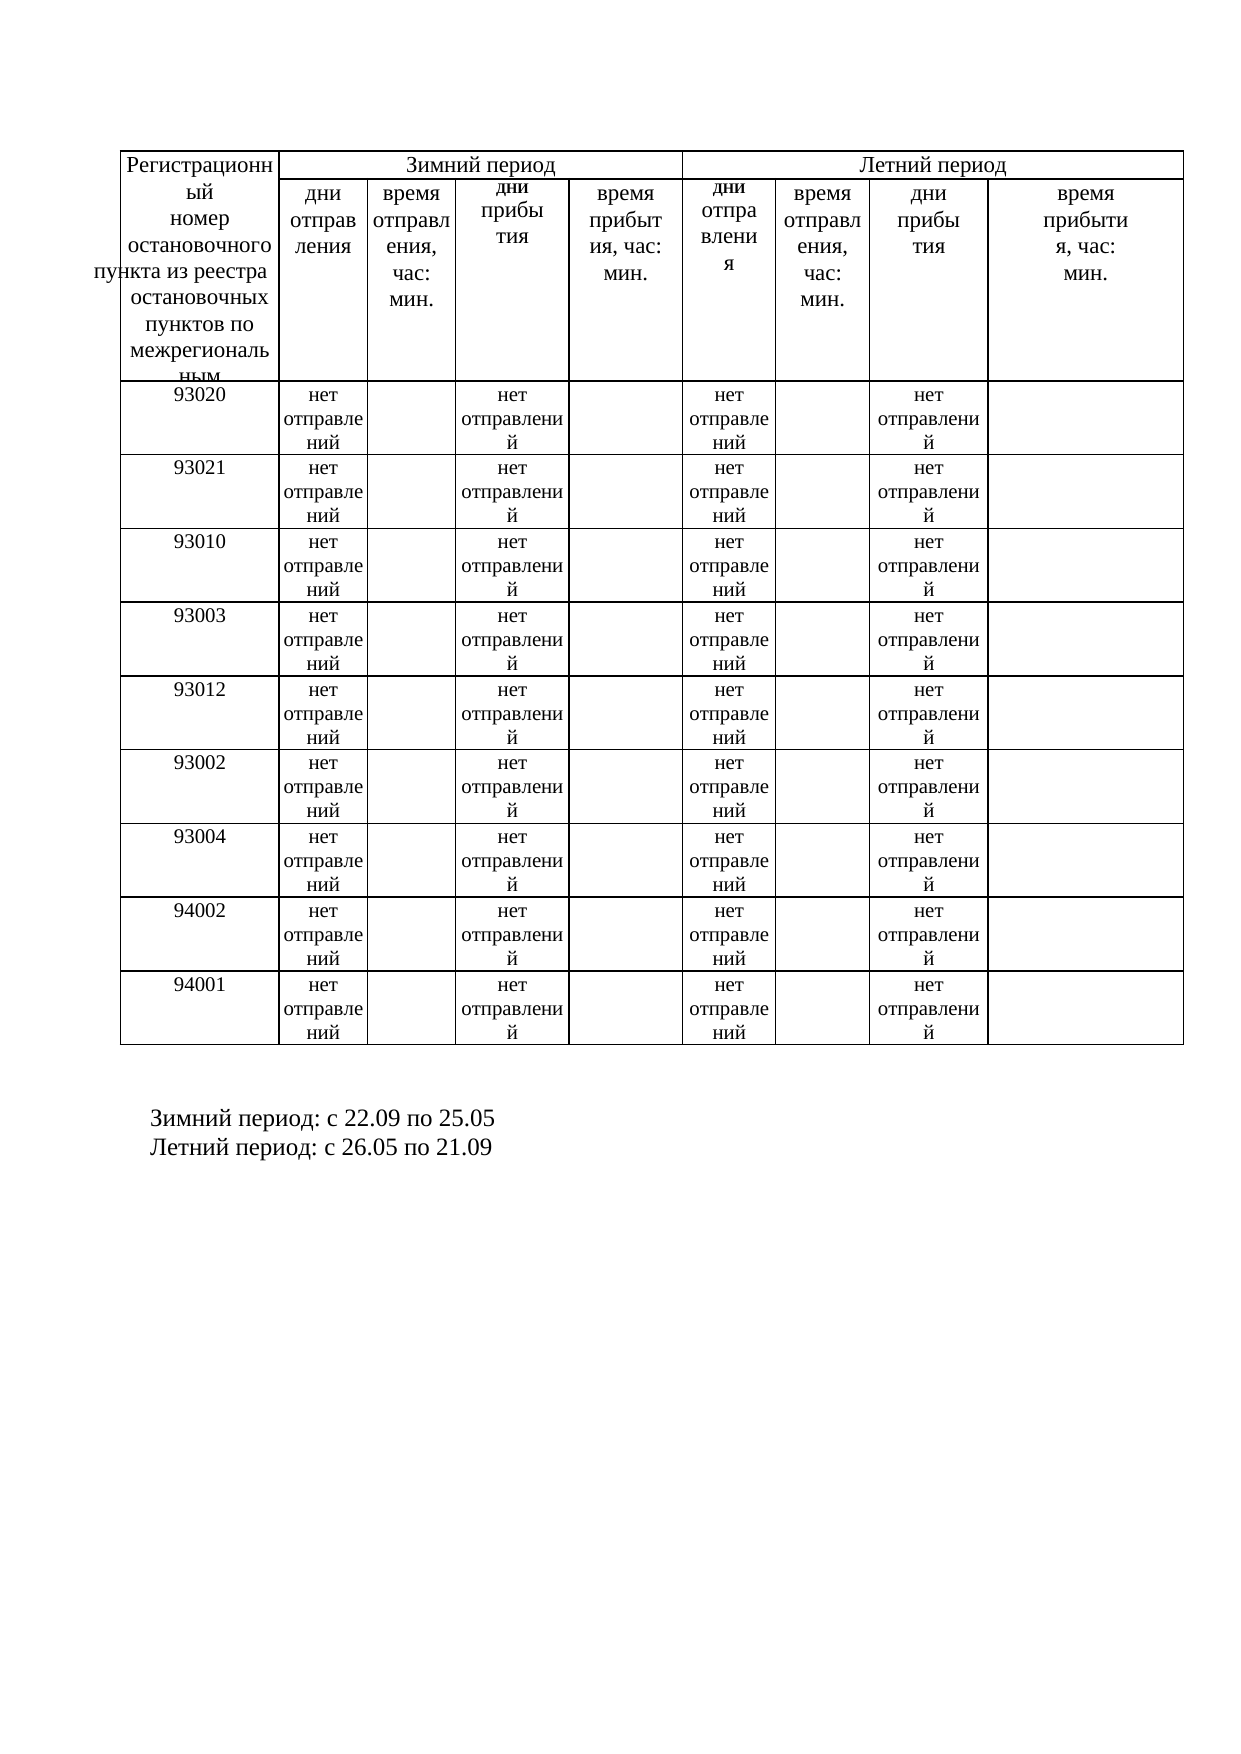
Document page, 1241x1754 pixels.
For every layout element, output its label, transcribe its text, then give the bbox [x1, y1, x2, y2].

table_cell нет отправлений [456, 750, 568, 822]
table_cell нет отправлений [683, 603, 775, 675]
table_cell ДНИ прибы тия [456, 180, 568, 380]
table_cell [776, 603, 869, 675]
table_cell [368, 677, 455, 749]
text Зимний период: с 22.09 по 25.05 [150, 1103, 1090, 1132]
table_cell время прибыт ия, час: мин. [570, 180, 682, 380]
table_header Летний период [683, 152, 1183, 178]
table_header Зимний период [280, 152, 682, 178]
table_cell [368, 455, 455, 527]
table_cell время отправл ения, час: мин. [368, 180, 455, 380]
table_cell нет отправлений [280, 529, 367, 601]
table_cell 93002 [121, 750, 278, 822]
table_cell [368, 898, 455, 970]
table_cell нет отправлений [683, 455, 775, 527]
table_cell [776, 455, 869, 527]
table_cell нет отправлений [870, 824, 987, 896]
table_cell [989, 972, 1183, 1044]
table_cell нет отправлений [870, 603, 987, 675]
table_cell [570, 382, 682, 454]
table_cell нет отправлений [870, 750, 987, 822]
table_cell [570, 972, 682, 1044]
text Летний период: с 26.05 по 21.09 [150, 1132, 1090, 1160]
table_cell [989, 898, 1183, 970]
table_cell [368, 972, 455, 1044]
table_cell нет отправлений [280, 898, 367, 970]
table_cell [989, 529, 1183, 601]
table_cell дни отправ ления [280, 180, 367, 380]
table_cell [570, 677, 682, 749]
table_cell [776, 750, 869, 822]
table_cell [989, 824, 1183, 896]
table_cell 93003 [121, 603, 278, 675]
table_cell нет отправлений [456, 603, 568, 675]
table_cell [989, 750, 1183, 822]
table_cell [776, 529, 869, 601]
table_cell нет отправлений [456, 898, 568, 970]
table_cell 93004 [121, 824, 278, 896]
table_cell 93012 [121, 677, 278, 749]
table_cell ДНИ отпра влени я [683, 180, 775, 380]
table_cell [776, 972, 869, 1044]
table_cell нет отправлений [683, 677, 775, 749]
table_cell нет отправлений [456, 382, 568, 454]
table_cell [989, 455, 1183, 527]
table_cell нет отправлений [870, 382, 987, 454]
table_cell нет отправлений [683, 529, 775, 601]
table_cell нет отправлений [280, 603, 367, 675]
table_cell [368, 529, 455, 601]
table_cell нет отправлений [456, 455, 568, 527]
table_cell нет отправлений [280, 972, 367, 1044]
table_cell [570, 750, 682, 822]
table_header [121, 152, 278, 380]
table_cell нет отправлений [280, 455, 367, 527]
table_cell нет отправлений [870, 455, 987, 527]
table_cell нет отправлений [683, 382, 775, 454]
table_cell время прибыти я, час: мин. [989, 180, 1183, 380]
table_cell [368, 603, 455, 675]
table_cell нет отправлений [456, 529, 568, 601]
table_cell нет отправлений [870, 529, 987, 601]
table_cell [989, 603, 1183, 675]
table_cell нет отправлений [280, 382, 367, 454]
table_cell дни прибы тия [870, 180, 987, 380]
table_cell [368, 382, 455, 454]
table_cell [570, 824, 682, 896]
table_cell нет отправлений [683, 824, 775, 896]
table_cell 93020 [121, 382, 278, 454]
table_cell 93021 [121, 455, 278, 527]
table_cell [570, 603, 682, 675]
table_cell 94002 [121, 898, 278, 970]
table_cell нет отправлений [870, 677, 987, 749]
table_cell нет отправлений [280, 750, 367, 822]
table_cell [570, 898, 682, 970]
table_cell нет отправлений [870, 898, 987, 970]
table_cell нет отправлений [456, 824, 568, 896]
table_cell [776, 677, 869, 749]
table_cell нет отправлений [456, 677, 568, 749]
table_cell нет отправлений [683, 898, 775, 970]
table_cell нет отправлений [870, 972, 987, 1044]
table_cell 93010 [121, 529, 278, 601]
table_cell нет отправлений [280, 824, 367, 896]
table_cell [989, 382, 1183, 454]
table_cell [776, 382, 869, 454]
table_cell 94001 [121, 972, 278, 1044]
table_cell [570, 455, 682, 527]
table_cell [368, 750, 455, 822]
table_cell нет отправлений [683, 972, 775, 1044]
table_cell [776, 898, 869, 970]
table_cell [570, 529, 682, 601]
table_cell [368, 824, 455, 896]
table_cell [989, 677, 1183, 749]
table_cell [776, 824, 869, 896]
table_cell нет отправлений [280, 677, 367, 749]
table_cell нет отправлений [456, 972, 568, 1044]
table_cell нет отправлений [683, 750, 775, 822]
table_cell время отправл ения, час: мин. [776, 180, 869, 380]
